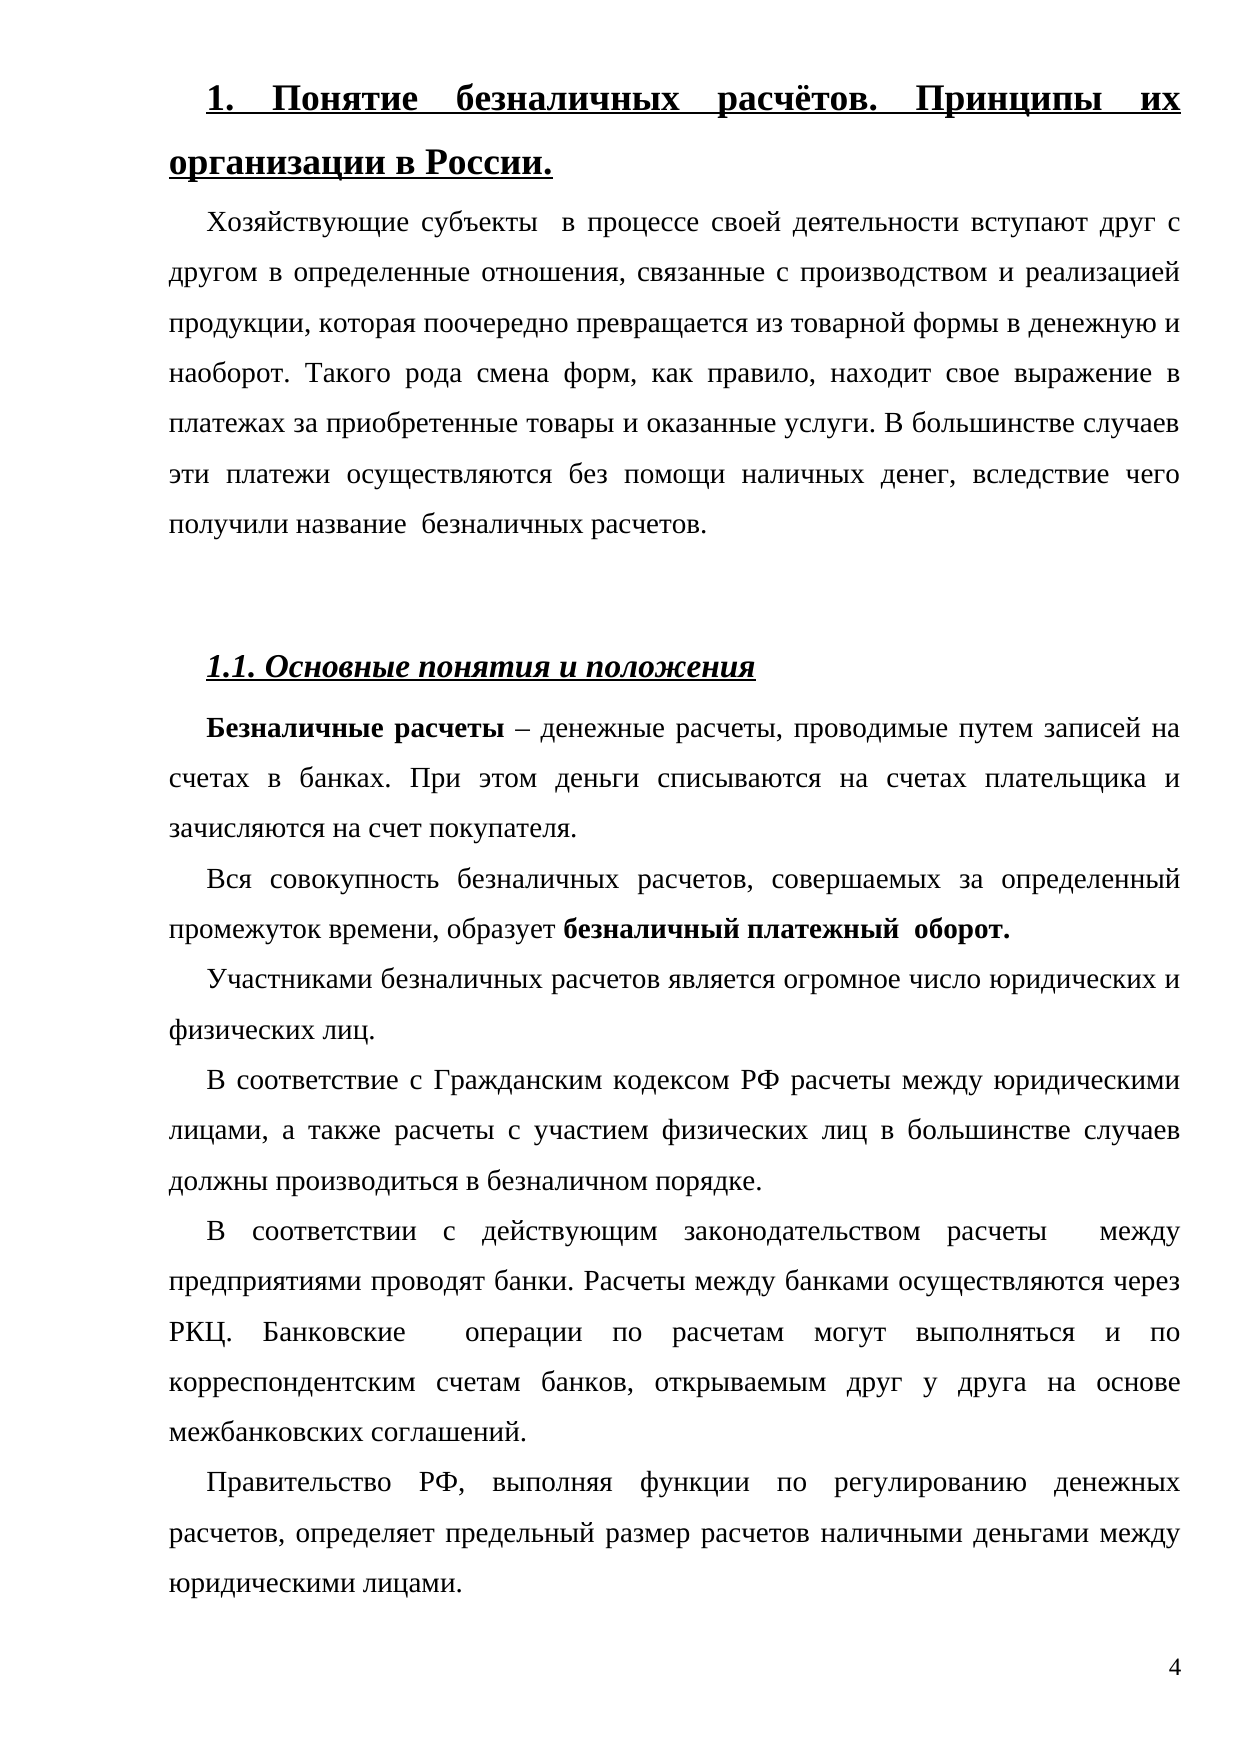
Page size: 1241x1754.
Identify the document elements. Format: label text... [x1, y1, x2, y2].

subtitle 1. Понятие безналичных расчётов. Принципы их организации в России. [169, 75, 1181, 183]
text Безналичные расчеты – денежные расчеты, проводимые путем записей на счетах в банках. При этом деньги списываются на счетах плательщика и зачисляются на счет покупателя. [169, 710, 1181, 844]
text Участниками безналичных расчетов является огромное число юридических и физических лиц. [169, 961, 1181, 1045]
text Хозяйствующие субъекты в процессе своей деятельности вступают друг с другом в определенные отношения, связанные с производством и реализацией продукции, которая поочередно превращается из товарной формы в денежную и наоборот. Такого рода смена форм, как правило, находит свое выражение в платежах за приобретенные товары и оказанные услуги. В большинстве случаев эти платежи осуществляются без помощи наличных денег, вследствие чего получили название безналичных расчетов. [169, 204, 1181, 540]
text В соответствии с действующим законодательством расчеты между предприятиями проводят банки. Расчеты между банками осуществляются через РКЦ. Банковские операции по расчетам могут выполняться и по корреспондентским счетам банков, открываемым друг у друга на основе межбанковских соглашений. [169, 1213, 1181, 1448]
subtitle 1.1. Основные понятия и положения [169, 646, 1181, 684]
text Правительство РФ, выполняя функции по регулированию денежных расчетов, определяет предельный размер расчетов наличными деньгами между юридическими лицами. [169, 1464, 1181, 1599]
text Вся совокупность безналичных расчетов, совершаемых за определенный промежуток времени, образует безналичный платежный оборот. [169, 861, 1181, 945]
text В соответствие с Гражданским кодексом РФ расчеты между юридическими лицами, а также расчеты с участием физических лиц в большинстве случаев должны производиться в безналичном порядке. [169, 1062, 1181, 1196]
